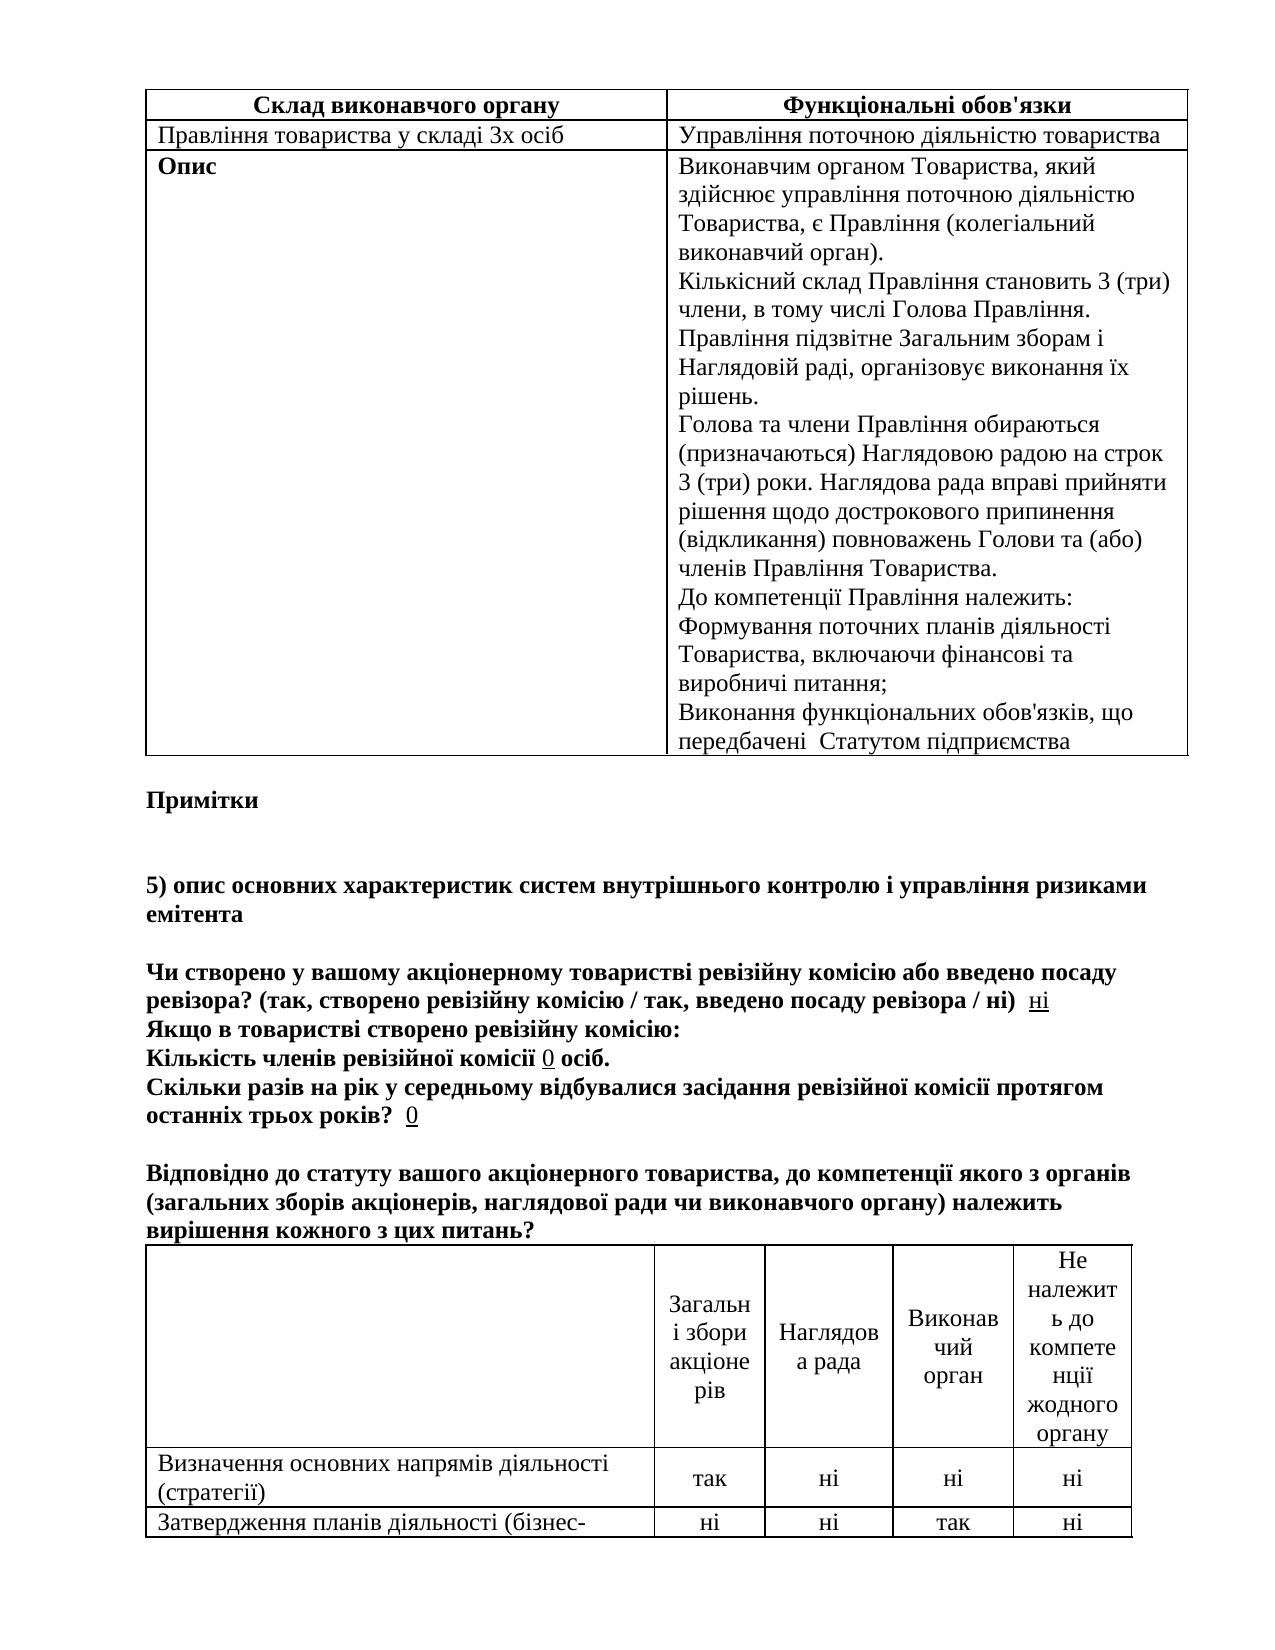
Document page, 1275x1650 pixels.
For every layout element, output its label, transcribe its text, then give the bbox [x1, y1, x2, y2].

table_header Наглядова рада [766, 1246, 892, 1447]
text 5) опис основних характеристик систем внутрішнього контролю і управління ризиками емітента [146, 870, 1186, 928]
table_header [147, 1246, 654, 1447]
table_cell ні [894, 1448, 1013, 1506]
table_cell так [894, 1508, 1013, 1536]
table_cell ні [766, 1448, 892, 1506]
text Кількість членів ревізійної комісії 0 осіб. [146, 1043, 1186, 1072]
table_cell Виконавчим органом Товариства, який здiйснює управлiння поточною дiяльнiстю Товариства, є Правлiння (колегiальний виконавчий орган). Кiлькiсний склад Правлiння становить 3 (три) члени, в тому числi Голова Правлiння. Правлiння пiдзвiтне Загальним зборам i Наглядовiй радi, органiзовує виконання їх рiшень. Голова та члени Правлiння обираються (призначаються) Наглядовою радою на строк 3 (три) роки. Наглядова рада вправi прийняти рiшення щодо дострокового припинення (вiдкликання) повноважень Голови та (або) членiв Правлiння Товариства. До компетенцiї Правлiння належить: Формування поточних планiв дiяльностi Товариства, включаючи фiнансовi та виробничi питання; Виконання функцiональних обов'язкiв, що передбаченi Статутом пiдприємства [668, 151, 1187, 754]
text Якщо в товаристві створено ревізійну комісію: [146, 1014, 1186, 1043]
table_header Склад виконавчого органу [147, 90, 666, 119]
table_cell ні [1014, 1508, 1131, 1536]
table_header Загальні збори акціонерів [655, 1246, 764, 1447]
table_cell Визначення основних напрямів діяльності (стратегії) [147, 1448, 654, 1506]
table_cell Опис [147, 151, 666, 754]
table_header Функціональні обов'язки [668, 90, 1187, 119]
table_header Виконавчий орган [894, 1246, 1013, 1447]
text Примітки [146, 785, 1186, 813]
table_cell так [655, 1448, 764, 1506]
text Скільки разів на рік у середньому відбувалися засідання ревізійної комісії протягом останніх трьох років? 0 [146, 1072, 1186, 1129]
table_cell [147, 1508, 654, 1536]
text Відповідно до статуту вашого акціонерного товариства, до компетенції якого з органів (загальних зборів акціонерів, наглядової ради чи виконавчого органу) належить вирішення кожного з цих питань? [146, 1158, 1186, 1244]
text Чи створено у вашому акціонерному товаристві ревізійну комісію або введено посаду ревізора? (так, створено ревізійну комісію / так, введено посаду ревізора / ні) ні [146, 957, 1186, 1014]
table_cell Правлiння товариства у складi 3х осiб [147, 121, 666, 149]
table_cell ні [655, 1508, 764, 1536]
table_cell ні [1014, 1448, 1131, 1506]
table_cell Управлiння поточною дiяльнiстю товариства [668, 121, 1187, 149]
table_header Не належить до компетенції жодного органу [1014, 1246, 1131, 1447]
table_cell ні [766, 1508, 892, 1536]
